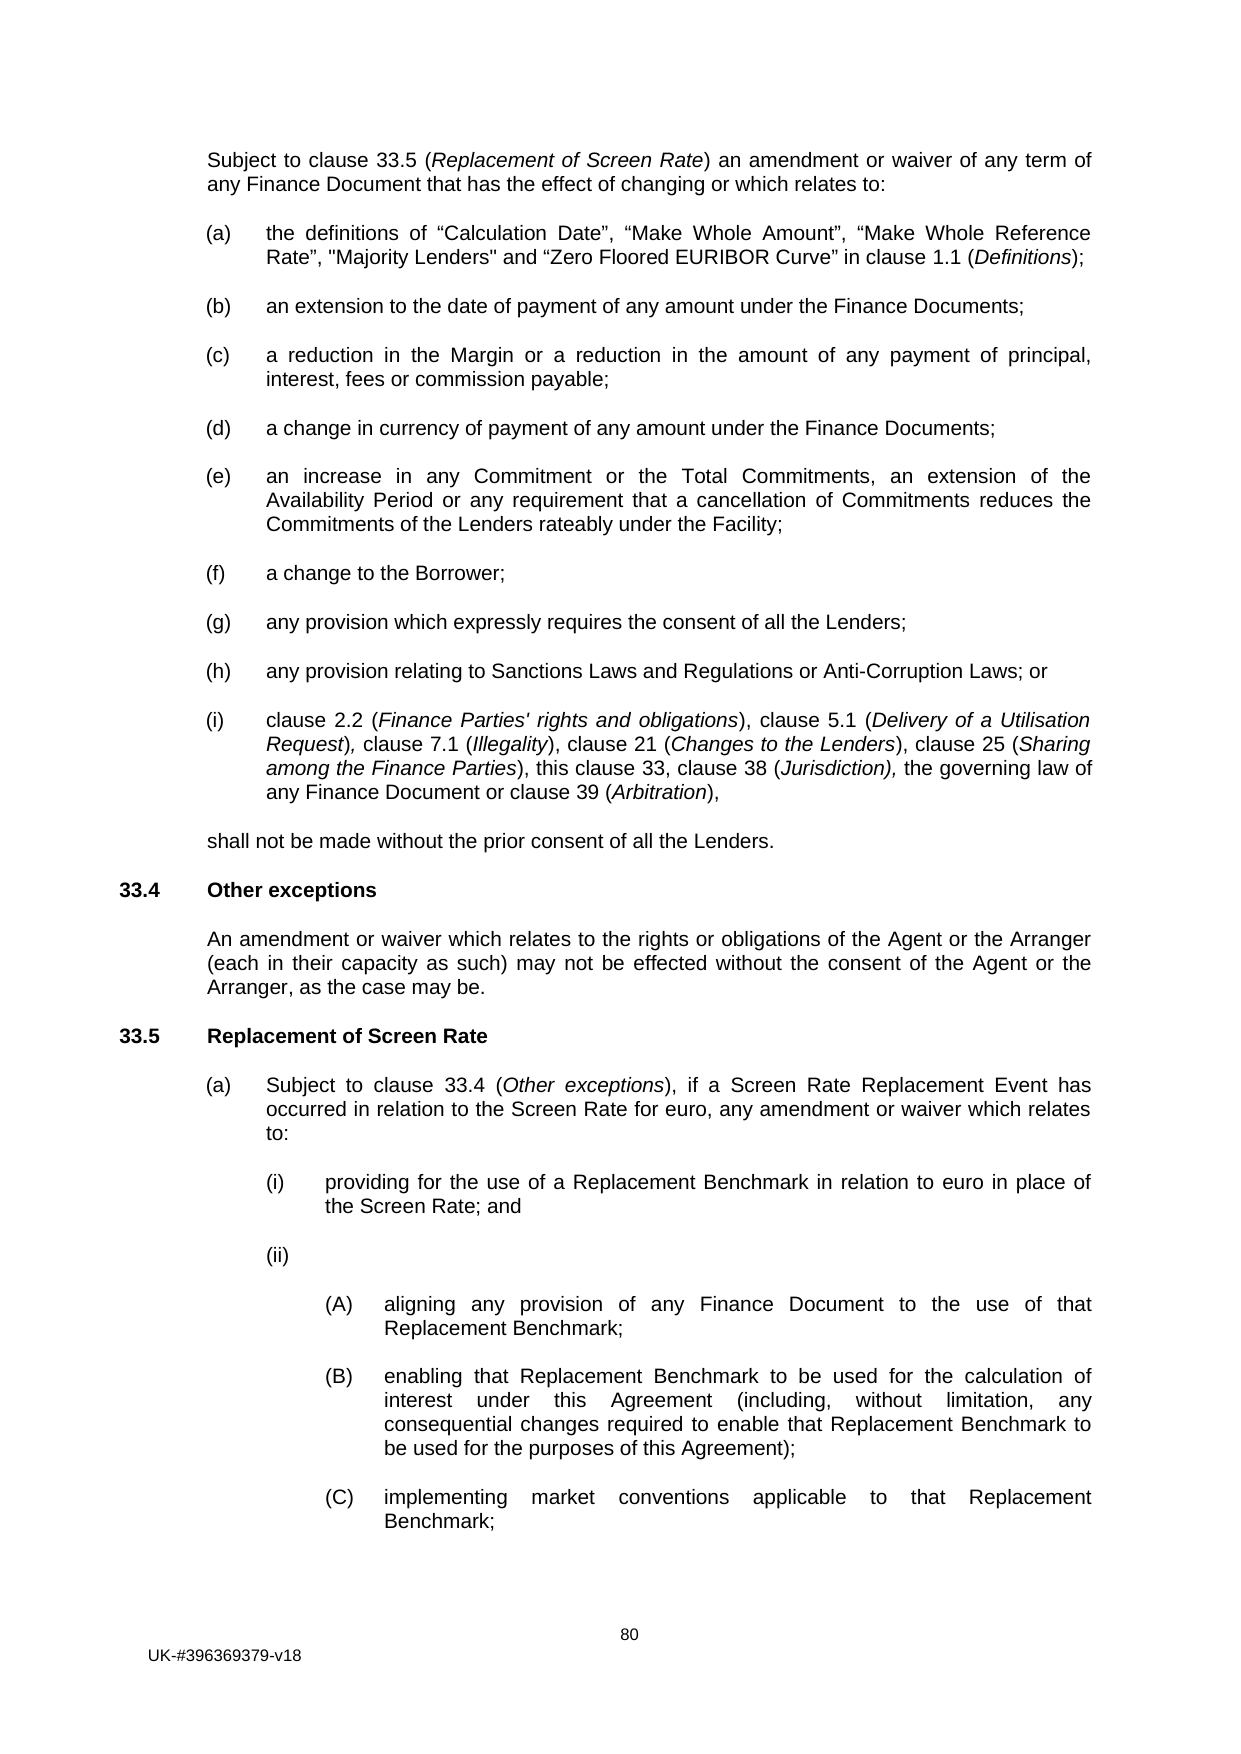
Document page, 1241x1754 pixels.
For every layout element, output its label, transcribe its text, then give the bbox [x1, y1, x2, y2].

text a reduction in the Margin or a reduction in the amount of any payment of principal, interest, fees or commission payable; [206, 342, 1092, 390]
text providing for the use of a Replacement Benchmark in relation to euro in place of the Screen Rate; and [266, 1169, 1092, 1217]
text shall not be made without the prior consent of all the Lenders. [207, 829, 1092, 853]
text Subject to clause 33.4 (Other exceptions), if a Screen Rate Replacement Event has occurred in relation to the Screen Rate for euro, any amendment or waiver which relates to: [206, 1073, 1092, 1144]
text An amendment or waiver which relates to the rights or obligations of the Agent or the Arranger (each in their capacity as such) may not be effected without the consent of the Agent or the Arranger, as the case may be. [207, 927, 1092, 999]
text aligning any provision of any Finance Document to the use of that Replacement Benchmark; [325, 1291, 1092, 1339]
text a change to the Borrower; [206, 561, 1092, 585]
text Subject to clause 33.5 (Replacement of Screen Rate) an amendment or waiver of any term of any Finance Document that has the effect of changing or which relates to: [207, 148, 1092, 196]
text an increase in any Commitment or the Total Commitments, an extension of the Availability Period or any requirement that a cancellation of Commitments reduces the Commitments of the Lenders rateably under the Facility; [206, 464, 1092, 536]
text an extension to the date of payment of any amount under the Finance Documents; [206, 293, 1092, 317]
text any provision which expressly requires the consent of all the Lenders; [206, 610, 1092, 634]
text Replacement of Screen Rate [160, 1024, 1092, 1048]
text any provision relating to Sanctions Laws and Regulations or Anti-Corruption Laws; or [206, 659, 1092, 683]
text implementing market conventions applicable to that Replacement Benchmark; [325, 1485, 1092, 1533]
text the definitions of “Calculation Date”, “Make Whole Amount”, “Make Whole Reference Rate”, "Majority Lenders" and “Zero Floored EURIBOR Curve” in clause 1.1 (Definitions); [206, 221, 1092, 268]
text enabling that Replacement Benchmark to be used for the calculation of interest under this Agreement (including, without limitation, any consequential changes required to enable that Replacement Benchmark to be used for the purposes of this Agreement); [325, 1364, 1092, 1460]
text clause 2.2 (Finance Parties' rights and obligations), clause 5.1 (Delivery of a Utilisation Request), clause 7.1 (Illegality), clause 21 (Changes to the Lenders), clause 25 (Sharing among the Finance Parties), this clause 33, clause 38 (Jurisdiction), the governing law of any Finance Document or clause 39 (Arbitration), [206, 708, 1092, 804]
text a change in currency of payment of any amount under the Finance Documents; [206, 415, 1092, 439]
text Other exceptions [160, 878, 1092, 902]
